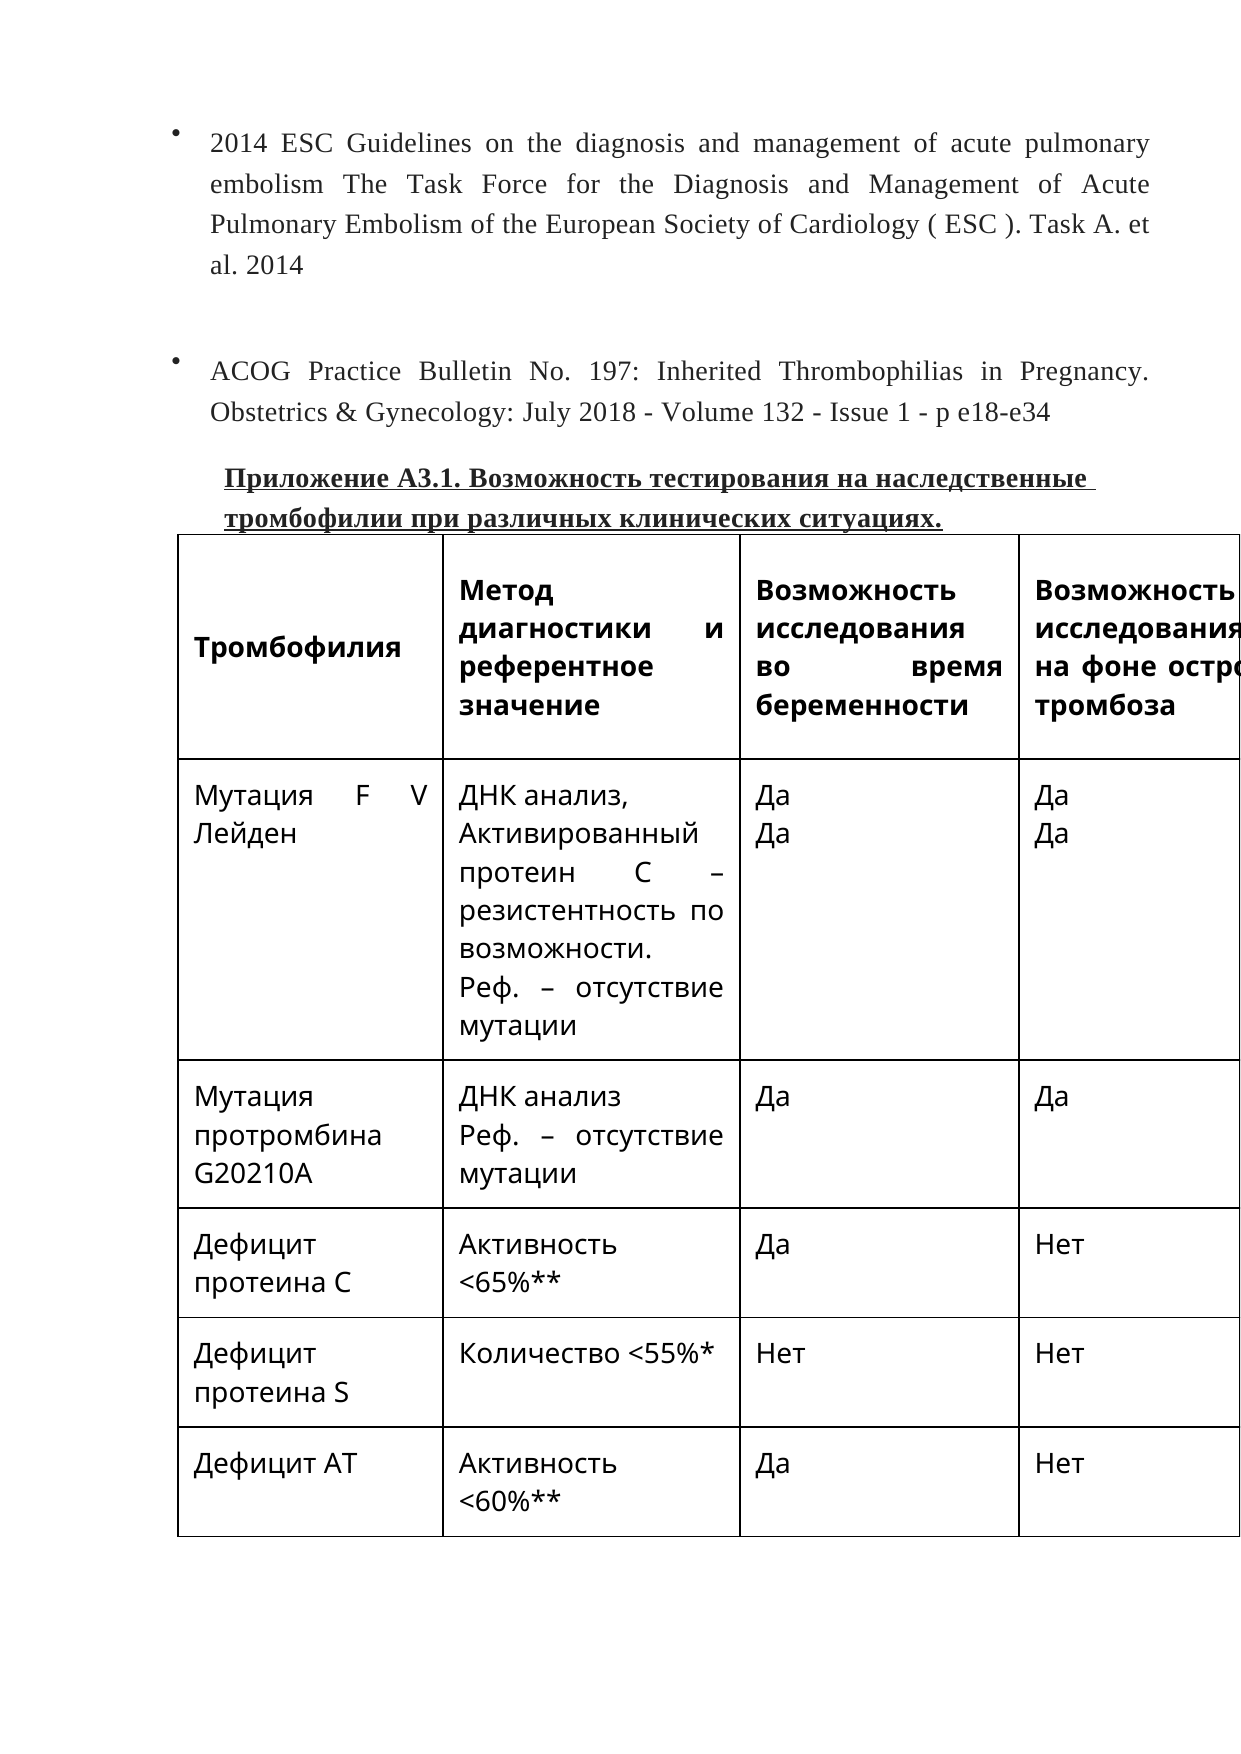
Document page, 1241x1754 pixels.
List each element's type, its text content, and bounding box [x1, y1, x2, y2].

table_cell Да [1020, 1061, 1239, 1207]
table_cell Да Да [1020, 760, 1239, 1059]
table_cell Дефицит протеина C [179, 1209, 442, 1317]
list ACOG Practice Bulletin No. 197: Inherited Thrombophilias in Pregnancy. Obstetrics & Gynecology: July 2018 - Volume 132 - Issue 1 - p e18-e34 [172, 346, 1152, 427]
table_cell ДНК анализ, Активированный протеин C – резистентность по возможности. Реф. – отсутствие мутации [444, 760, 739, 1059]
table_cell Дефицит АТ [179, 1428, 442, 1536]
table_header Возможность исследования во время беременности [741, 535, 1018, 758]
table_cell Нет [1020, 1318, 1239, 1426]
list 2014 ESC Guidelines on the diagnosis and management of acute pulmonary embolism The Task Force for the Diagnosis and Management of Acute Pulmonary Embolism of the European Society of Cardiology ( ESC ). Task A. et al. 2014 [172, 118, 1152, 321]
table_cell Нет [1020, 1209, 1239, 1317]
table_cell Да [741, 1428, 1018, 1536]
text Приложение А3.1. Возможность тестирования на наследственные тромбофилии при различных клинических ситуациях. [224, 452, 1105, 534]
table_cell Активность <60%** [444, 1428, 739, 1536]
table_cell ДНК анализ Реф. – отсутствие мутации [444, 1061, 739, 1207]
table_cell Нет [1020, 1428, 1239, 1536]
table_cell Да Да [741, 760, 1018, 1059]
table_cell Активность <65%** [444, 1209, 739, 1317]
table_header Метод диагностики и референтное значение [444, 535, 739, 758]
table_cell Да [741, 1061, 1018, 1207]
table_cell Мутация F V Лейден [179, 760, 442, 1059]
table_cell Дефицит протеина S [179, 1318, 442, 1426]
table_cell Нет [741, 1318, 1018, 1426]
table_header Тромбофилия [179, 535, 442, 758]
table_header Возможность исследования на фоне острого тромбоза [1020, 535, 1239, 758]
table_cell Мутация протромбина G20210A [179, 1061, 442, 1207]
table_cell Количество <55%* [444, 1318, 739, 1426]
table_cell Да [741, 1209, 1018, 1317]
